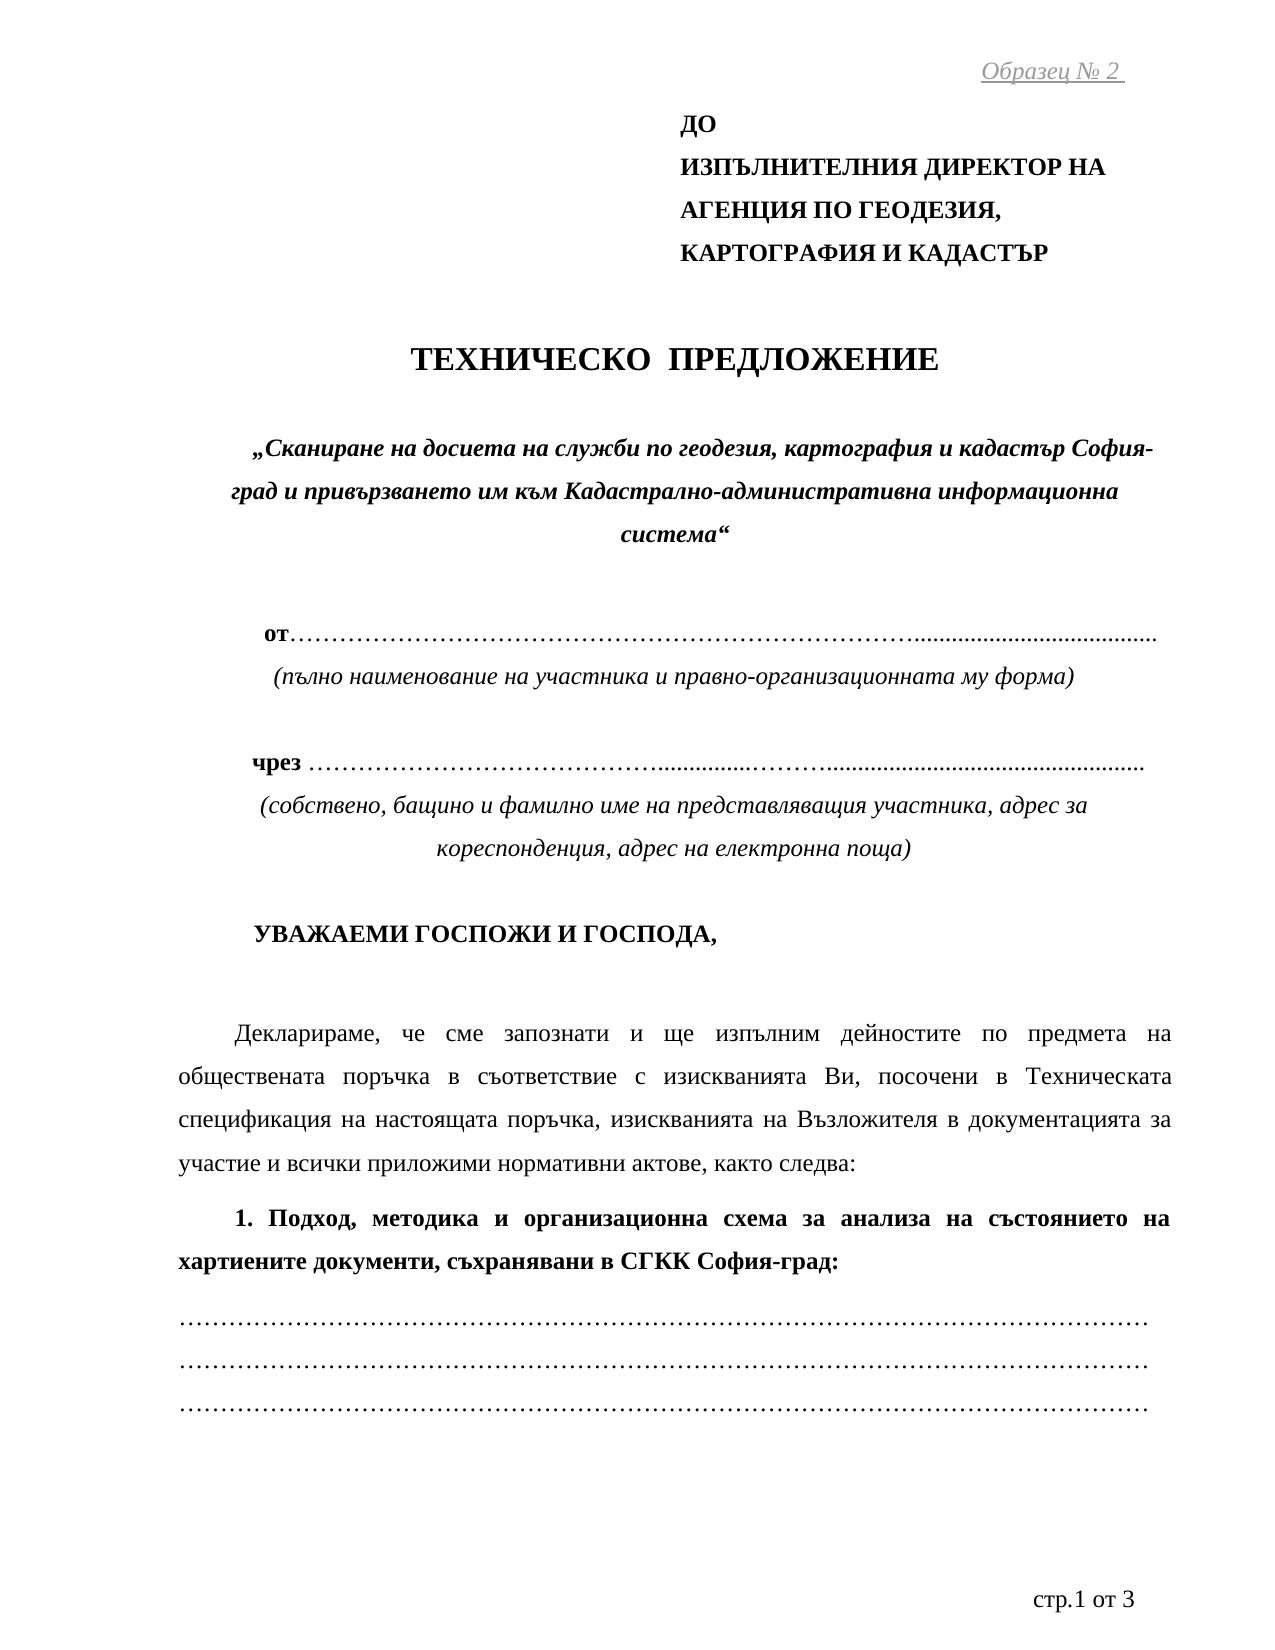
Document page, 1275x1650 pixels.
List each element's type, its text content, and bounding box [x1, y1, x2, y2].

text (собствено, бащино и фамилно име на представляващия участника, адрес за кореспонденция, адрес на електронна поща) [178, 790, 1169, 862]
text УВАЖАЕМИ ГОСПОЖИ И ГОСПОДА, [178, 919, 1172, 948]
text от…………………………………………………………………....................................... [178, 618, 1169, 646]
text ИЗПЪЛНИТЕЛНИЯ ДИРЕКТОР НА АГЕНЦИЯ ПО ГЕОДЕЗИЯ, КАРТОГРАФИЯ И КАДАСТЪР [680, 152, 1165, 267]
text ……………………………………………………………………………………………………………………………………………………………………………………………………………………………………………………………………………………………………………………… [178, 1302, 1172, 1417]
text ТЕХНИЧЕСКО ПРЕДЛОЖЕНИЕ [178, 339, 1172, 377]
text ДО [680, 109, 1165, 138]
text чрез ……………………………………...............………................................................... [178, 747, 1169, 776]
text „Сканиране на досиета на служби по геодезия, картография и кадастър София-град и привързването им към Кадастрално-административна информационна система“ [178, 433, 1172, 548]
text Декларираме, че сме запознати и ще изпълним дейностите по предмета на обществената поръчка в съответствие с изискванията Ви, посочени в Техническaтa спецификация на настоящата поръчка, изискванията на Възложителя в документацията за участие и всички приложими нормативни актове, както следва: [178, 1018, 1172, 1176]
text 1. Подход, методика и организационна схема за анализа на състоянието на хартиените документи, съхранявани в СГКК София-град: [178, 1203, 1172, 1275]
text (пълно наименование на участника и правно-организационната му форма) [178, 661, 1169, 689]
